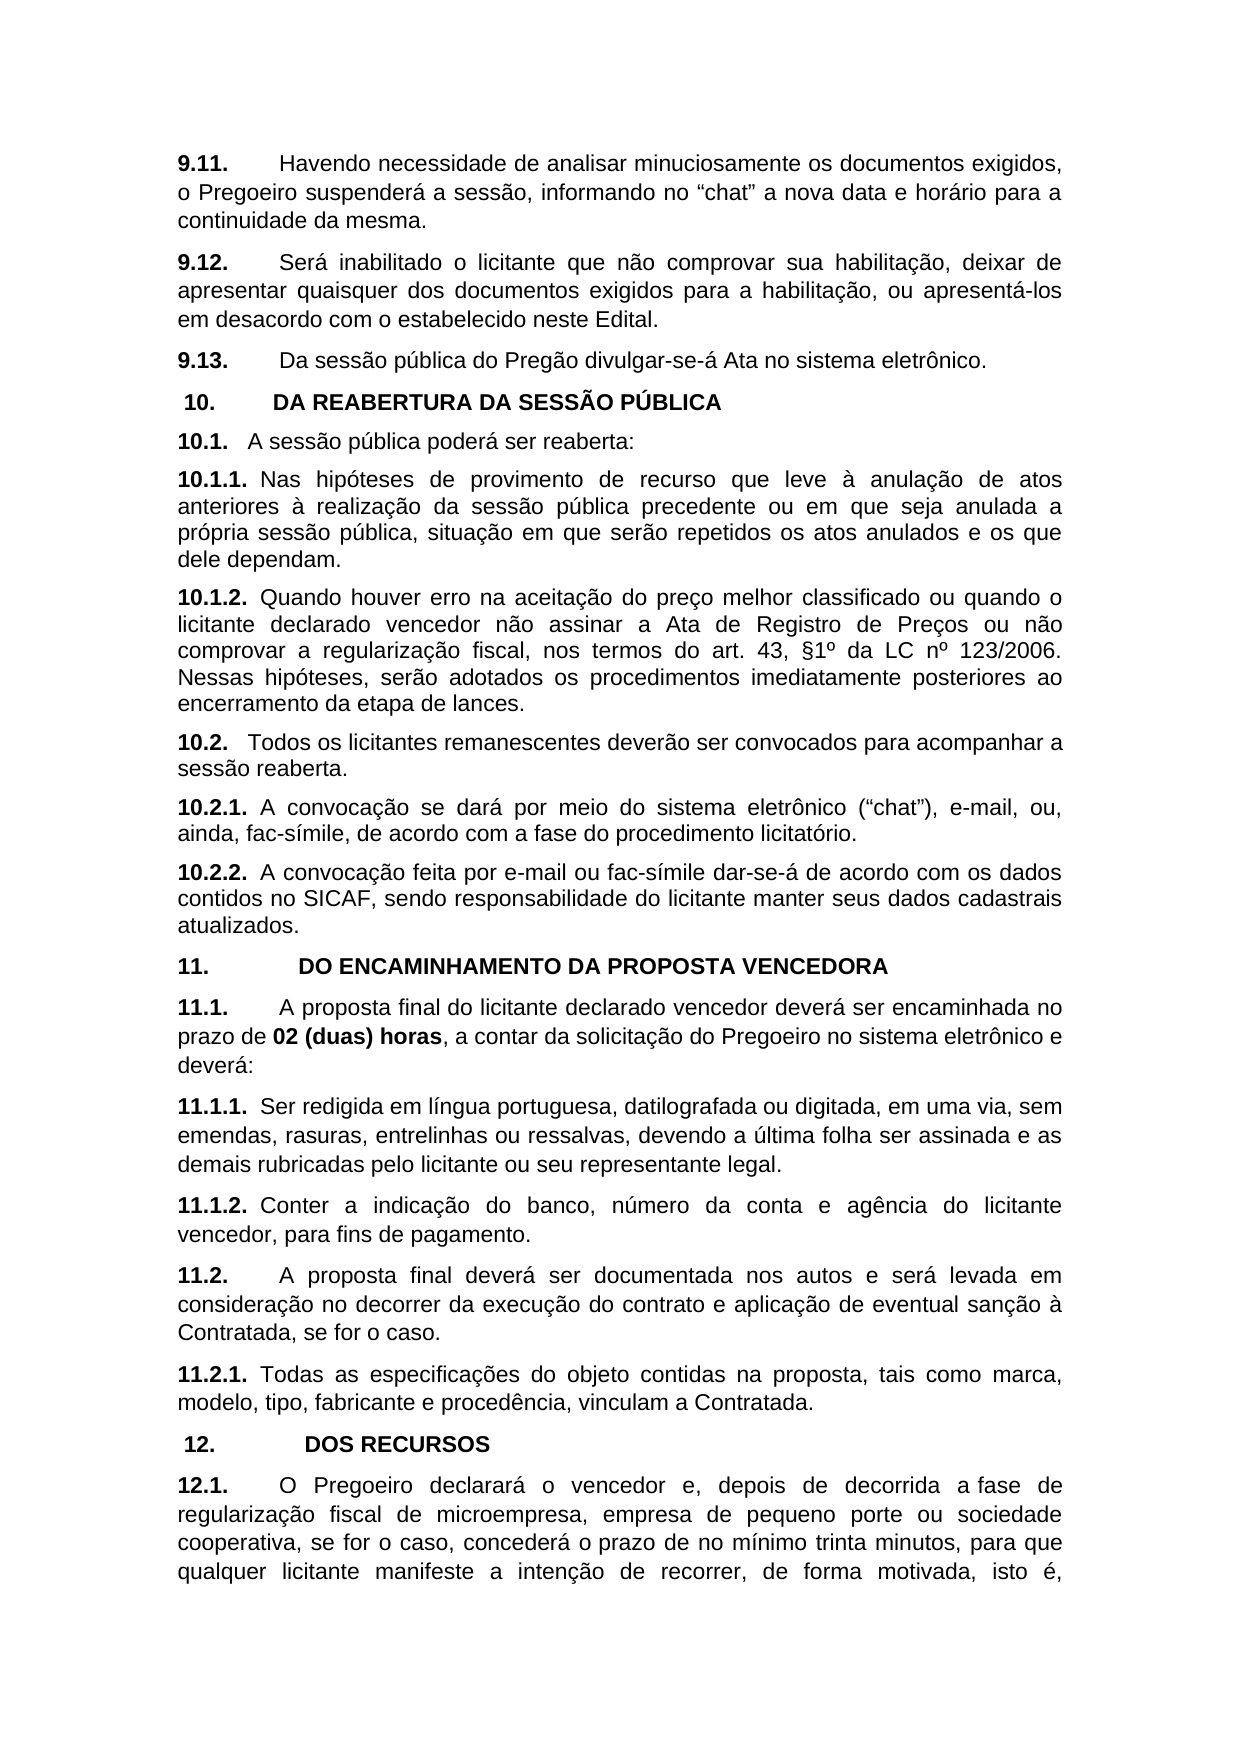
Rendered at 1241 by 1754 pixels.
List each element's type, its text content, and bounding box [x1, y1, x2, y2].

text 10.2.2. A convocação feita por e-mail ou fac-símile dar-se-á de acordo com os dados contidos no SICAF, sendo responsabilidade do licitante manter seus dados cadastrais atualizados. [177, 859, 1063, 938]
text 9.11. Havendo necessidade de analisar minuciosamente os documentos exigidos, o Pregoeiro suspenderá a sessão, informando no “chat” a nova data e horário para a continuidade da mesma. [177, 148, 1063, 234]
text 10.1. A sessão pública poderá ser reaberta: [177, 428, 1063, 454]
text 11.1.2. Conter a indicação do banco, número da conta e agência do licitante vencedor, para fins de pagamento. [177, 1189, 1063, 1247]
text 11.1.1. Ser redigida em língua portuguesa, datilografada ou digitada, em uma via, sem emendas, rasuras, entrelinhas ou ressalvas, devendo a última folha ser assinada e as demais rubricadas pelo licitante ou seu representante legal. [177, 1091, 1063, 1177]
text 9.12. Será inabilitado o licitante que não comprovar sua habilitação, deixar de apresentar quaisquer dos documentos exigidos para a habilitação, ou apresentá-los em desacordo com o estabelecido neste Edital. [177, 246, 1063, 333]
text 11.2. A proposta final deverá ser documentada nos autos e será levada em consideração no decorrer da execução do contrato e aplicação de eventual sanção à Contratada, se for o caso. [177, 1259, 1063, 1346]
text 10.1.2. Quando houver erro na aceitação do preço melhor classificado ou quando o licitante declarado vencedor não assinar a Ata de Registro de Preços ou não comprovar a regularização fiscal, nos termos do art. 43, §1º da LC nº 123/2006. Nessas hipóteses, serão adotados os procedimentos imediatamente posteriores ao encerramento da etapa de lances. [177, 584, 1063, 716]
text 9.13. Da sessão pública do Pregão divulgar-se-á Ata no sistema eletrônico. [177, 345, 1063, 374]
text 12. DOS RECURSOS [177, 1428, 1063, 1457]
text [177, 1469, 1063, 1584]
text 10.1.1. Nas hipóteses de provimento de recurso que leve à anulação de atos anteriores à realização da sessão pública precedente ou em que seja anulada a própria sessão pública, situação em que serão repetidos os atos anulados e os que dele dependam. [177, 466, 1063, 572]
text 11.2.1. Todas as especificações do objeto contidas na proposta, tais como marca, modelo, tipo, fabricante e procedência, vinculam a Contratada. [177, 1358, 1063, 1416]
text 11.1. A proposta final do licitante declarado vencedor deverá ser encaminhada no prazo de 02 (duas) horas, a contar da solicitação do Pregoeiro no sistema eletrônico e deverá: [177, 992, 1063, 1078]
text 11. DO ENCAMINHAMENTO DA PROPOSTA VENCEDORA [177, 951, 1063, 979]
text 10. DA REABERTURA DA SESSÃO PÚBLICA [177, 386, 1063, 415]
text 10.2.1. A convocação se dará por meio do sistema eletrônico (“chat”), e-mail, ou, ainda, fac-símile, de acordo com a fase do procedimento licitatório. [177, 794, 1063, 847]
text 10.2. Todos os licitantes remanescentes deverão ser convocados para acompanhar a sessão reaberta. [177, 729, 1063, 781]
